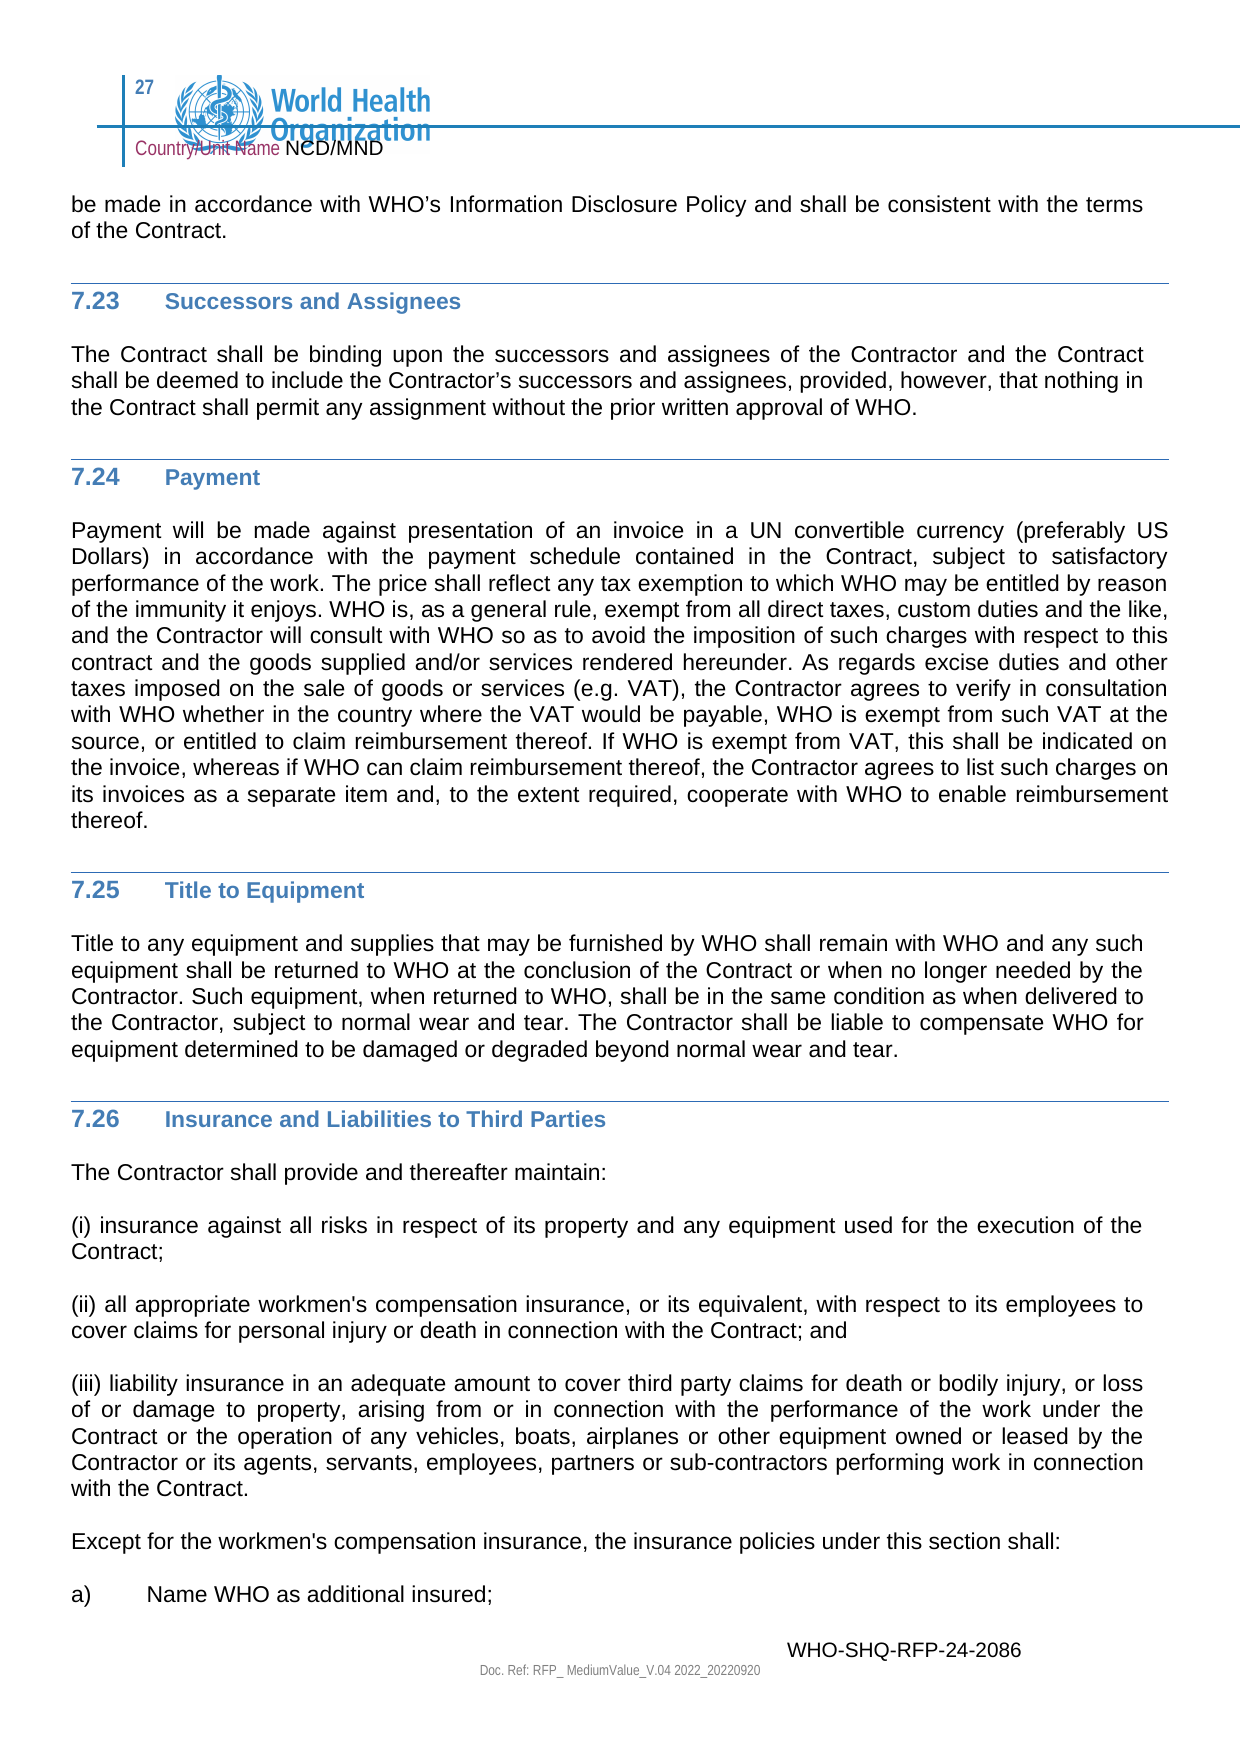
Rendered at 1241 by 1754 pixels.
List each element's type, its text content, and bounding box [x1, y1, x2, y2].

subtitle Title to Equipment [71, 873, 1169, 904]
picture [372, 142, 380, 153]
picture [346, 144, 350, 154]
picture [288, 143, 295, 154]
picture [175, 128, 430, 154]
subtitle Insurance and Liabilities to Third Parties [71, 1102, 1169, 1133]
text Payment will be made against presentation of an invoice in a UN convertible currency (preferably US Dollars) in accordance with the payment schedule contained in the Contract, subject to satisfactory performance of the work. The price shall reflect any tax exemption to which WHO may be entitled by reason of the immunity it enjoys. WHO is, as a general rule, exempt from all direct taxes, custom duties and the like, and the Contractor will consult with WHO so as to avoid the imposition of such charges with respect to this contract and the goods supplied and/or services rendered hereunder. As regards excise duties and other taxes imposed on the sale of goods or services (e.g. VAT), the Contractor agrees to verify in consultation with WHO whether in the country where the VAT would be payable, WHO is exempt from such VAT at the source, or entitled to claim reimbursement thereof. If WHO is exempt from VAT, this shall be indicated on the invoice, whereas if WHO can claim reimbursement thereof, the Contractor agrees to list such charges on its invoices as a separate item and, to the extent required, cooperate with WHO to enable reimbursement thereof. [71, 517, 1169, 833]
picture [175, 75, 430, 125]
text Title to any equipment and supplies that may be furnished by WHO shall remain with WHO and any such equipment shall be returned to WHO at the conclusion of the Contract or when no longer needed by the Contractor. Such equipment, when returned to WHO, shall be in the same condition as when delivered to the Contractor, subject to normal wear and tear. The Contractor shall be liable to compensate WHO for equipment determined to be damaged or degraded beyond normal wear and tear. [71, 930, 1144, 1062]
text The Contractor shall provide and thereafter maintain: [71, 1159, 1144, 1186]
picture [319, 142, 327, 153]
text Except for the workmen's compensation insurance, the insurance policies under this section shall: [71, 1528, 1144, 1554]
list Name WHO as additional insured; [71, 1581, 1144, 1607]
text (ii) all appropriate workmen's compensation insurance, or its equivalent, with respect to its employees to cover claims for personal injury or death in connection with the Contract; and [71, 1291, 1144, 1344]
text (iii) liability insurance in an adequate amount to cover third party claims for death or bodily injury, or loss of or damage to property, arising from or in connection with the performance of the work under the Contract or the operation of any vehicles, boats, airplanes or other equipment owned or leased by the Contractor or its agents, servants, employees, partners or sub-contractors performing work in connection with the Contract. [71, 1370, 1144, 1502]
text The Contract shall be binding upon the successors and assignees of the Contractor and the Contract shall be deemed to include the Contractor’s successors and assignees, provided, however, that nothing in the Contract shall permit any assignment without the prior written approval of WHO. [71, 341, 1144, 420]
picture [339, 143, 343, 154]
subtitle Payment [71, 460, 1169, 491]
text (i) insurance against all risks in respect of its property and any equipment used for the execution of the Contract; [71, 1212, 1144, 1264]
subtitle Successors and Assignees [71, 284, 1169, 314]
picture [356, 143, 363, 154]
picture [237, 144, 242, 154]
